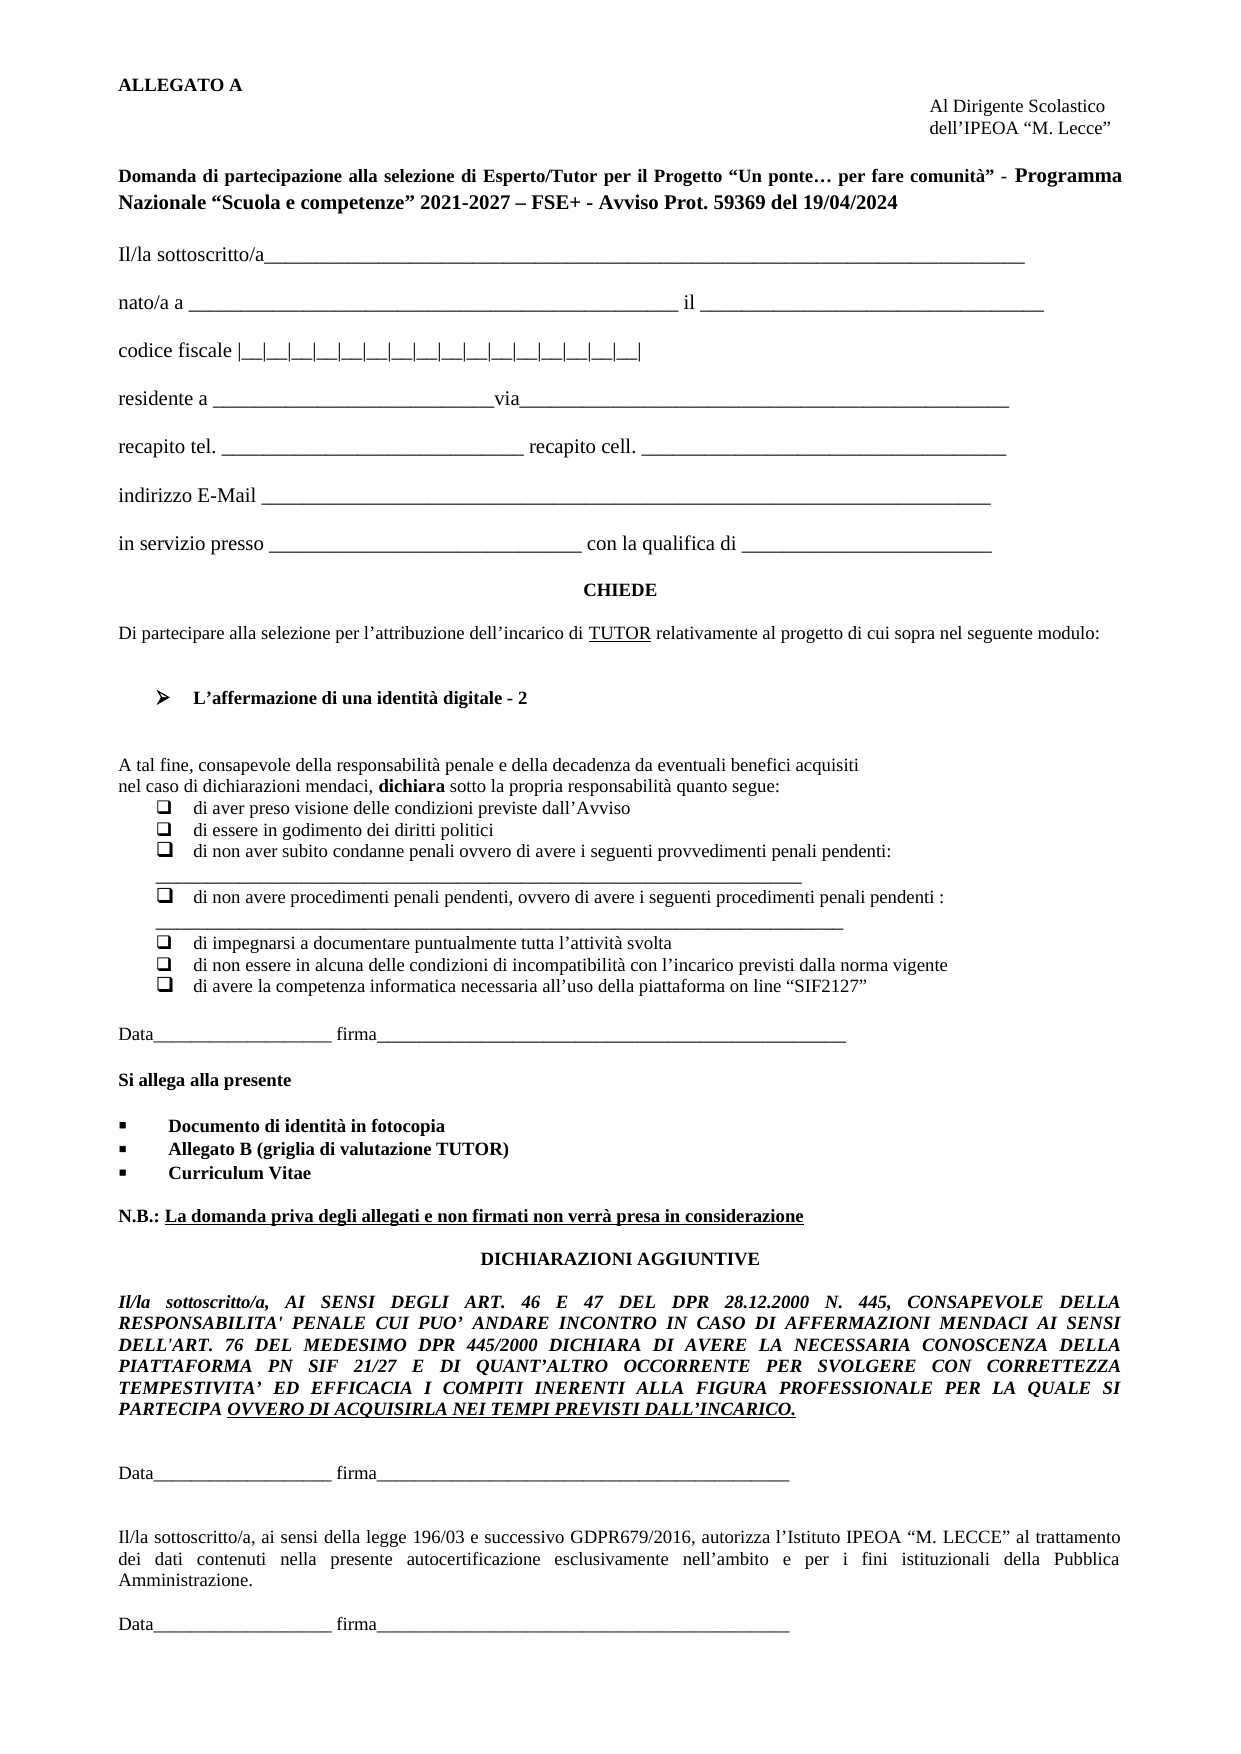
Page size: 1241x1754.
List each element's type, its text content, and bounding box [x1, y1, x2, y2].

text ______________________________________________________________ [118, 862, 1122, 886]
text nel caso di dichiarazioni mendaci, dichiara sotto la propria responsabilità quanto segue: [118, 775, 1122, 797]
list di non aver subito condanne penali ovvero di avere i seguenti provvedimenti penali pendenti: [156, 840, 1122, 862]
text indirizzo E-Mail ______________________________________________________________________ [118, 482, 1122, 507]
list di avere la competenza informatica necessaria all’uso della piattaforma on line “SIF2127” [156, 975, 1122, 997]
text Il/la sottoscritto/a_________________________________________________________________________ [118, 242, 1122, 266]
text ALLEGATO A [118, 74, 1122, 95]
text Data___________________ firma____________________________________________ [118, 1612, 1122, 1634]
list di aver preso visione delle condizioni previste dall’Avviso [156, 797, 1122, 818]
text A tal fine, consapevole della responsabilità penale e della decadenza da eventuali benefici acquisiti [118, 754, 1122, 775]
list di impegnarsi a documentare puntualmente tutta l’attività svolta [156, 932, 1122, 954]
list L’affermazione di una identità digitale - 2 [156, 687, 1122, 708]
text in servizio presso ______________________________ con la qualifica di ________________________ [118, 531, 1122, 555]
text codice fiscale |__|__|__|__|__|__|__|__|__|__|__|__|__|__|__|__| [118, 338, 1122, 362]
text residente a ___________________________via_______________________________________________ [118, 386, 1122, 410]
text N.B.: La domanda priva degli allegati e non firmati non verrà presa in considerazione [118, 1205, 1122, 1227]
text Data___________________ firma____________________________________________ [118, 1462, 1122, 1484]
text Domanda di partecipazione alla selezione di Esperto/Tutor per il Progetto “Un ponte… per fare comunità” - Programma Nazionale “Scuola e competenze” 2021-2027 – FSE+ - Avviso Prot. 59369 del 19/04/2024 [118, 163, 1122, 214]
list di non essere in alcuna delle condizioni di incompatibilità con l’incarico previsti dalla norma vigente [156, 954, 1122, 975]
text recapito tel. _____________________________ recapito cell. ___________________________________ [118, 434, 1122, 458]
text DICHIARAZIONI AGGIUNTIVE [118, 1248, 1122, 1270]
text Il/la sottoscritto/a, AI SENSI DEGLI ART. 46 E 47 DEL DPR 28.12.2000 N. 445, CONSAPEVOLE DELLA RESPONSABILITA' PENALE CUI PUO’ ANDARE INCONTRO IN CASO DI AFFERMAZIONI MENDACI AI SENSI DELL'ART. 76 DEL MEDESIMO DPR 445/2000 DICHIARA DI AVERE LA NECESSARIA CONOSCENZA DELLA PIATTAFORMA PN SIF 21/27 E DI QUANT’ALTRO OCCORRENTE PER SVOLGERE CON CORRETTEZZA TEMPESTIVITA’ ED EFFICACIA I COMPITI INERENTI ALLA FIGURA PROFESSIONALE PER LA QUALE SI PARTECIPA OVVERO DI ACQUISIRLA NEI TEMPI PREVISTI DALL’INCARICO. [118, 1291, 1122, 1420]
text nato/a a _______________________________________________ il _________________________________ [118, 290, 1122, 314]
text Di partecipare alla selezione per l’attribuzione dell’incarico di TUTOR relativamente al progetto di cui sopra nel seguente modulo: [118, 622, 1122, 643]
text __________________________________________________________________ [118, 908, 1122, 932]
list Curriculum Vitae [118, 1162, 1095, 1183]
text CHIEDE [118, 579, 1122, 600]
list di essere in godimento dei diritti politici [156, 818, 1122, 840]
text Data___________________ firma_____________________________________________ [118, 1021, 1122, 1045]
list Documento di identità in fotocopia [118, 1114, 1095, 1136]
text Al Dirigente Scolastico [856, 95, 1122, 117]
list Allegato B (griglia di valutazione TUTOR) [118, 1138, 1095, 1160]
text dell’IPEOA “M. Lecce” [856, 117, 1122, 138]
list di non avere procedimenti penali pendenti, ovvero di avere i seguenti procedimenti penali pendenti : [156, 886, 1122, 908]
text Si allega alla presente [118, 1069, 1122, 1091]
text Il/la sottoscritto/a, ai sensi della legge 196/03 e successivo GDPR679/2016, autorizza l’Istituto IPEOA “M. LECCE” al trattamento dei dati contenuti nella presente autocertificazione esclusivamente nell’ambito e per i fini istituzionali della Pubblica Amministrazione. [118, 1526, 1122, 1591]
